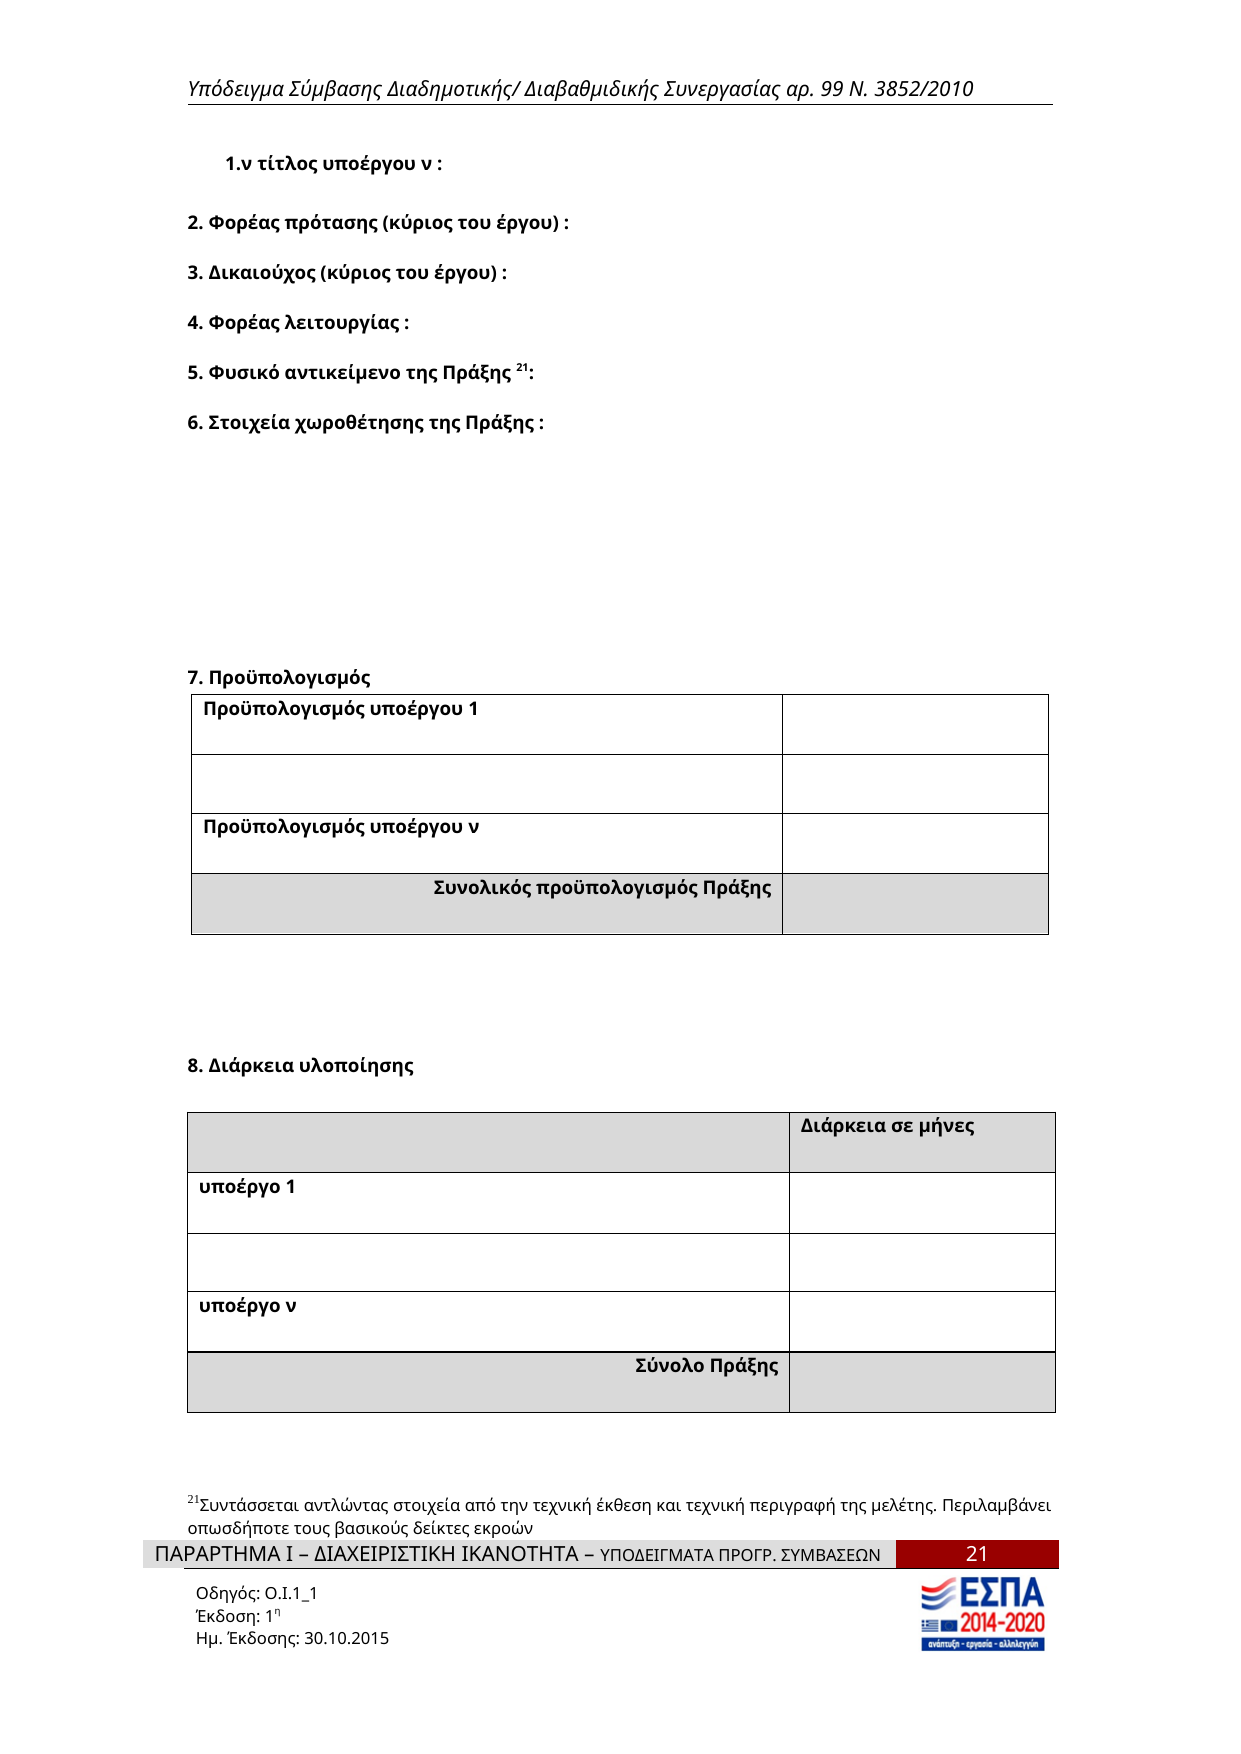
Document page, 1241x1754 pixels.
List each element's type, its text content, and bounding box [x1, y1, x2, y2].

table_header Προϋπολογισμός υποέργου 1 [192, 695, 782, 754]
table_header [783, 695, 1048, 754]
text 1.ν τίτλος υποέργου ν : [225, 150, 1053, 176]
table_cell [790, 1234, 1055, 1291]
picture [918, 1575, 1048, 1653]
table_cell [783, 814, 1048, 873]
table_cell [790, 1292, 1055, 1351]
table_cell [783, 755, 1048, 812]
text 7. Προϋπολογισμός [187, 664, 1053, 690]
table_cell Σύνολο Πράξης [188, 1353, 789, 1412]
table_cell Συνολικός προϋπολογισμός Πράξης [192, 874, 782, 933]
text 3. Δικαιούχος (κύριος του έργου) : [187, 259, 1053, 285]
table_cell Προϋπολογισμός υποέργου ν [192, 814, 782, 873]
table_cell [790, 1353, 1055, 1412]
table_cell [188, 1234, 789, 1291]
text 6. Στοιχεία χωροθέτησης της Πράξης : [187, 409, 1053, 435]
table_cell υποέργο 1 [188, 1173, 789, 1233]
text 8. Διάρκεια υλοποίησης [187, 1053, 1053, 1078]
table_cell [790, 1173, 1055, 1233]
table_cell [783, 874, 1048, 933]
text 4. Φορέας λειτουργίας : [187, 309, 1053, 335]
table_cell [192, 755, 782, 812]
text 5. Φυσικό αντικείμενο της Πράξης : [187, 359, 1053, 385]
table_header [188, 1113, 789, 1172]
text 2. Φορέας πρότασης (κύριος του έργου) : [187, 209, 1053, 234]
table_header Διάρκεια σε μήνες [790, 1113, 1055, 1172]
table_cell υποέργο ν [188, 1292, 789, 1351]
